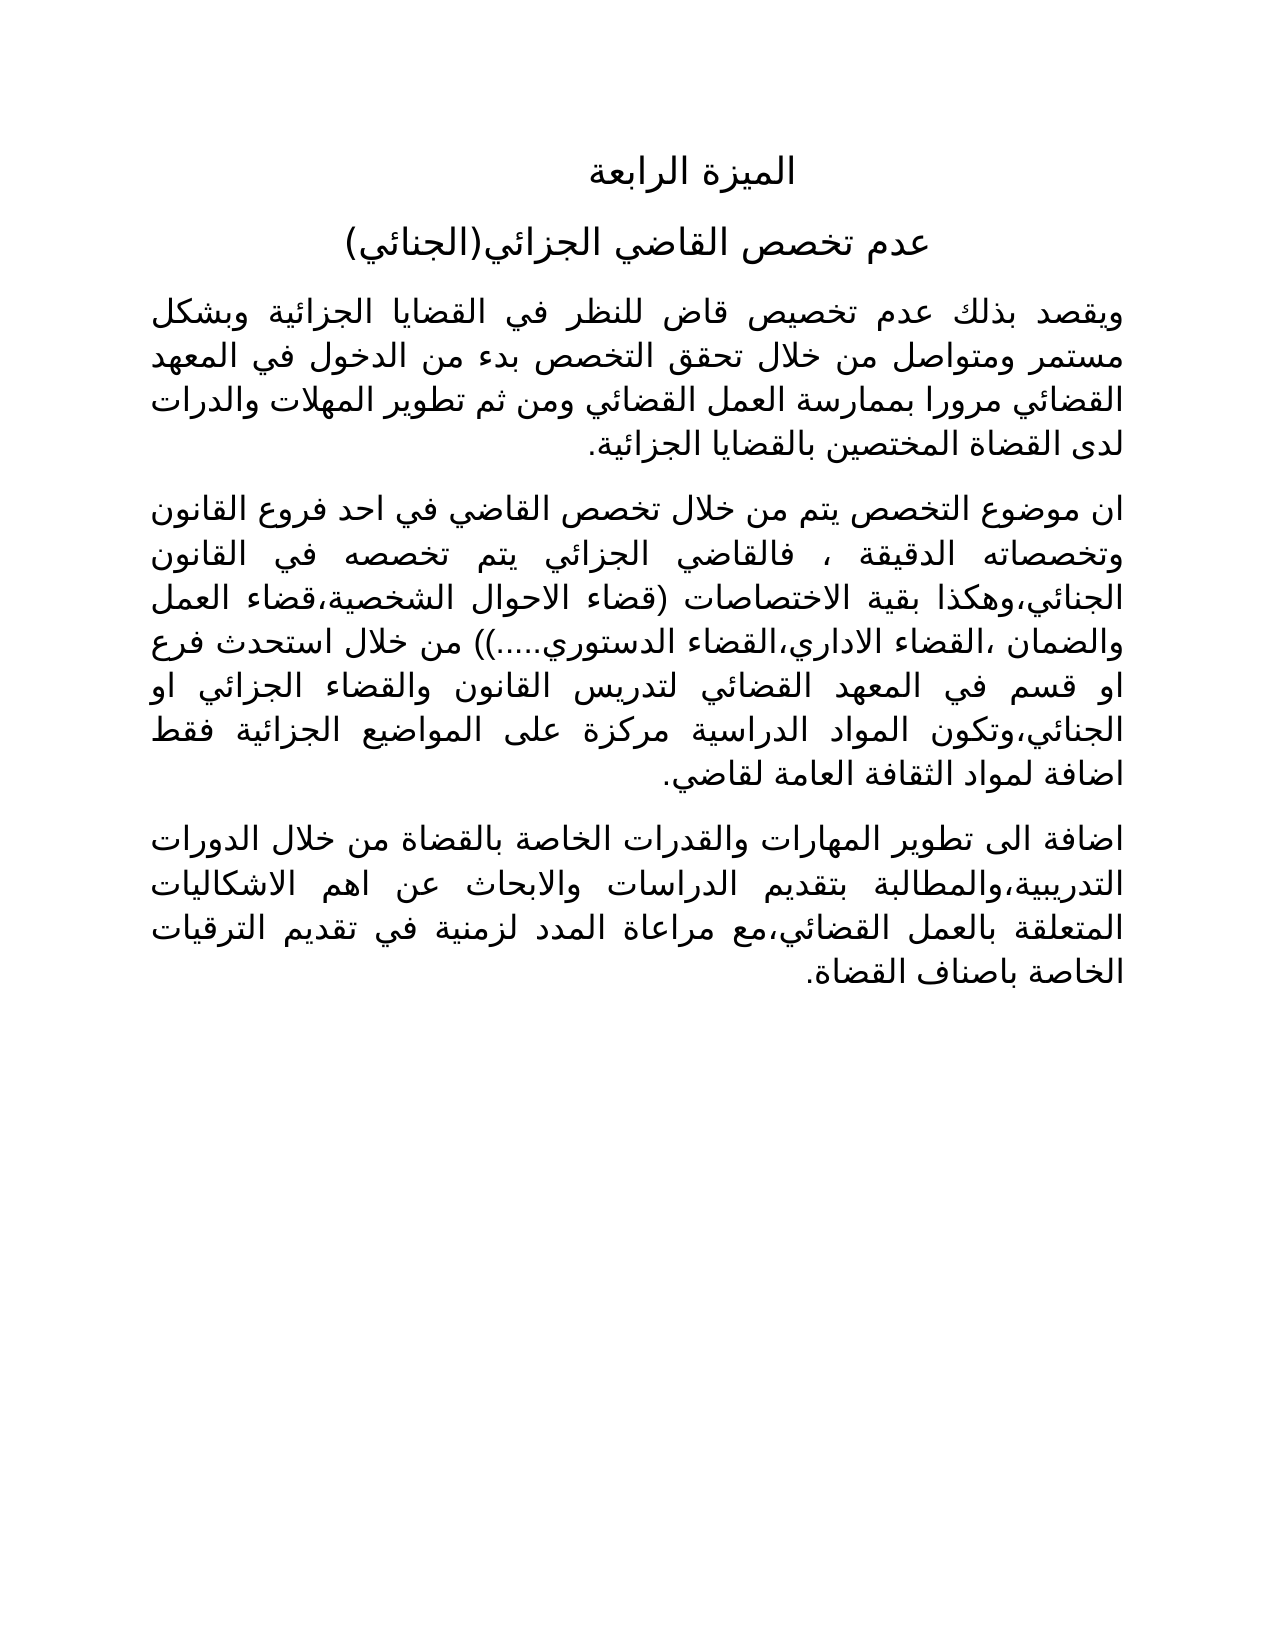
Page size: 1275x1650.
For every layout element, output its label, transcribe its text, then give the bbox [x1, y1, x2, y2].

text عدم تخصص القاضي الجزائي(الجنائي) [150, 221, 1125, 264]
text الميزة الرابعة [150, 150, 1125, 194]
text اضافة الى تطوير المهارات والقدرات الخاصة بالقضاة من خلال الدورات التدريبية،والمطالبة بتقديم الدراسات والابحاث عن اهم الاشكاليات المتعلقة بالعمل القضائي،مع مراعاة المدد لزمنية في تقديم الترقيات الخاصة باصناف القضاة. [150, 819, 1125, 990]
text ان موضوع التخصص يتم من خلال تخصص القاضي في احد فروع القانون وتخصصاته الدقيقة ، فالقاضي الجزائي يتم تخصصه في القانون الجنائي،وهكذا بقية الاختصاصات (قضاء الاحوال الشخصية،قضاء العمل والضمان ،القضاء الاداري،القضاء الدستوري.....)) من خلال استحدث فرع او قسم في المعهد القضائي لتدريس القانون والقضاء الجزائي او الجنائي،وتكون المواد الدراسية مركزة على المواضيع الجزائية فقط اضافة لمواد الثقافة العامة لقاضي. [150, 489, 1125, 793]
text ويقصد بذلك عدم تخصيص قاض للنظر في القضايا الجزائية وبشكل مستمر ومتواصل من خلال تحقق التخصص بدء من الدخول في المعهد القضائي مرورا بممارسة العمل القضائي ومن ثم تطوير المهلات والدرات لدى القضاة المختصين بالقضايا الجزائية. [150, 292, 1125, 463]
